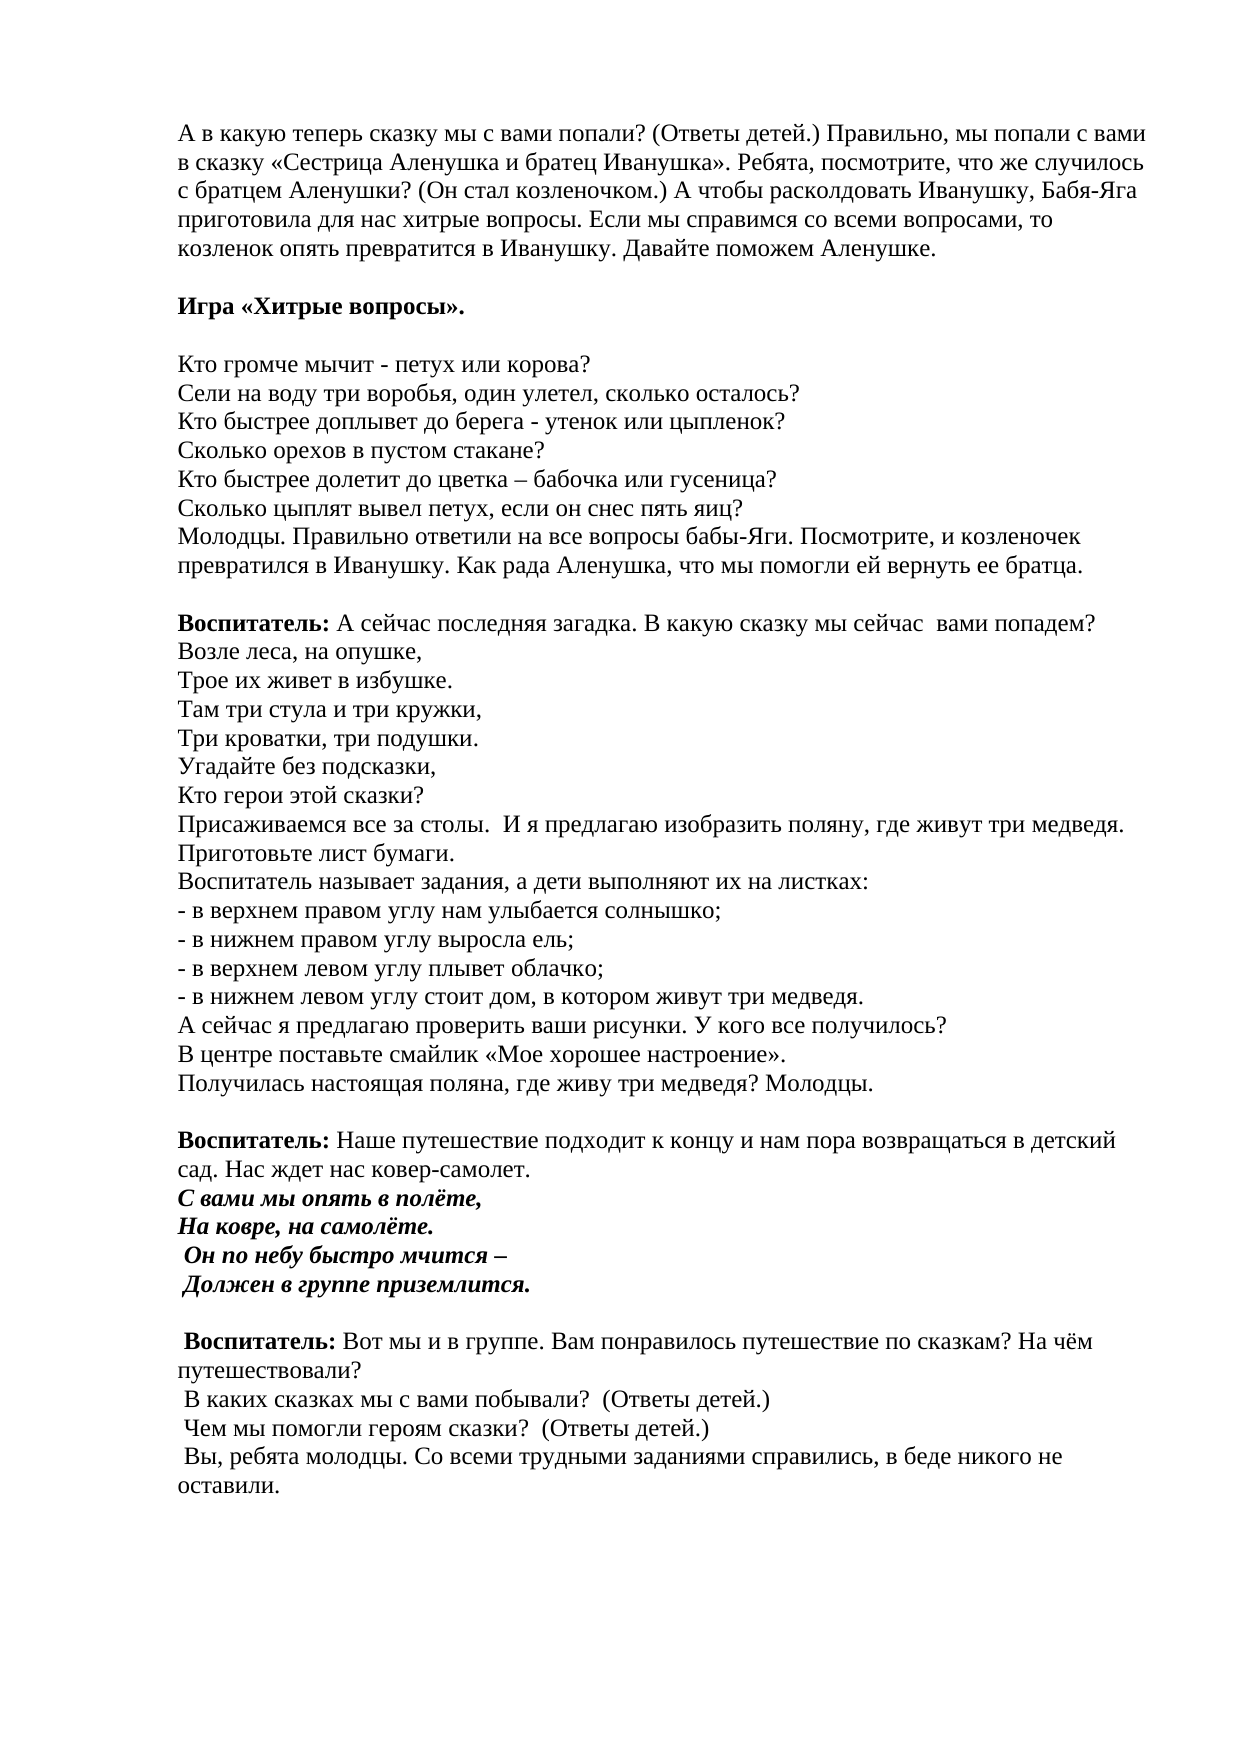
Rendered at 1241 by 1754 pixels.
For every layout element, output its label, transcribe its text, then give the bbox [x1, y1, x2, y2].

text Вы, ребята молодцы. Со всеми трудными заданиями справились, в беде никого не оставили. [177, 1441, 1152, 1499]
text Три кроватки, три подушки. [177, 723, 1152, 751]
text Воспитатель: А сейчас последняя загадка. В какую сказку мы сейчас вами попадем? [177, 608, 1152, 636]
text На ковре, на самолёте. [177, 1211, 1152, 1240]
text Чем мы помогли героям сказки? (Ответы детей.) [177, 1413, 1152, 1441]
subtitle Кто громче мычит - петух или корова? [177, 349, 1152, 378]
text Там три стула и три кружки, [177, 694, 1152, 723]
text С вами мы опять в полёте, [177, 1183, 1152, 1211]
text - в верхнем правом углу нам улыбается солнышко; [177, 895, 1152, 924]
text - в верхнем левом углу плывет облачко; [177, 953, 1152, 981]
text Трое их живет в избушке. [177, 665, 1152, 694]
text Воспитатель называет задания, а дети выполняют их на листках: [177, 866, 1152, 895]
text - в нижнем левом углу стоит дом, в котором живут три медведя. [177, 981, 1152, 1010]
text А сейчас я предлагаю проверить ваши рисунки. У кого все получилось? [177, 1010, 1152, 1039]
text Присаживаемся все за столы. И я предлагаю изобразить поляну, где живут три медведя. Приготовьте лист бумаги. [177, 809, 1152, 866]
subtitle Игра «Хитрые вопросы». [177, 291, 1152, 320]
text В центре поставьте смайлик «Мое хорошее настроение». [177, 1039, 1152, 1068]
text В каких сказках мы с вами побывали? (Ответы детей.) [177, 1384, 1152, 1413]
subtitle Кто быстрее долетит до цветка – бабочка или гусеница? [177, 464, 1152, 493]
text Воспитатель: Наше путешествие подходит к концу и нам пора возвращаться в детский сад. Нас ждет нас ковер-самолет. [177, 1125, 1152, 1183]
subtitle Сели на воду три воробья, один улетел, сколько осталось? [177, 378, 1152, 406]
text Угадайте без подсказки, [177, 751, 1152, 780]
subtitle Сколько цыплят вывел петух, если он снес пять яиц? [177, 493, 1152, 521]
text А в какую теперь сказку мы с вами попали? (Ответы детей.) Правильно, мы попали с вами в сказку «Сестрица Аленушка и братец Иванушка». Ребята, посмотрите, что же случилось с братцем Аленушки? (Он стал козленочком.) А чтобы расколдовать Иванушку, Бабя-Яга приготовила для нас хитрые вопросы. Если мы справимся со всеми вопросами, то козленок опять превратится в Иванушку. Давайте поможем Аленушке. [177, 118, 1152, 262]
subtitle Сколько орехов в пустом стакане? [177, 435, 1152, 464]
subtitle Молодцы. Правильно ответили на все вопросы бабы-Яги. Посмотрите, и козленочек превратился в Иванушку. Как рада Аленушка, что мы помогли ей вернуть ее братца. [177, 521, 1152, 579]
text Получилась настоящая поляна, где живу три медведя? Молодцы. [177, 1068, 1152, 1096]
text Должен в группе приземлится. [177, 1269, 1152, 1298]
text Возле леса, на опушке, [177, 636, 1152, 665]
subtitle Кто быстрее доплывет до берега - утенок или цыпленок? [177, 406, 1152, 435]
text Воспитатель: Вот мы и в группе. Вам понравилось путешествие по сказкам? На чём путешествовали? [177, 1326, 1152, 1384]
text - в нижнем правом углу выросла ель; [177, 924, 1152, 953]
text Он по небу быстро мчится – [177, 1240, 1152, 1269]
text Кто герои этой сказки? [177, 780, 1152, 809]
